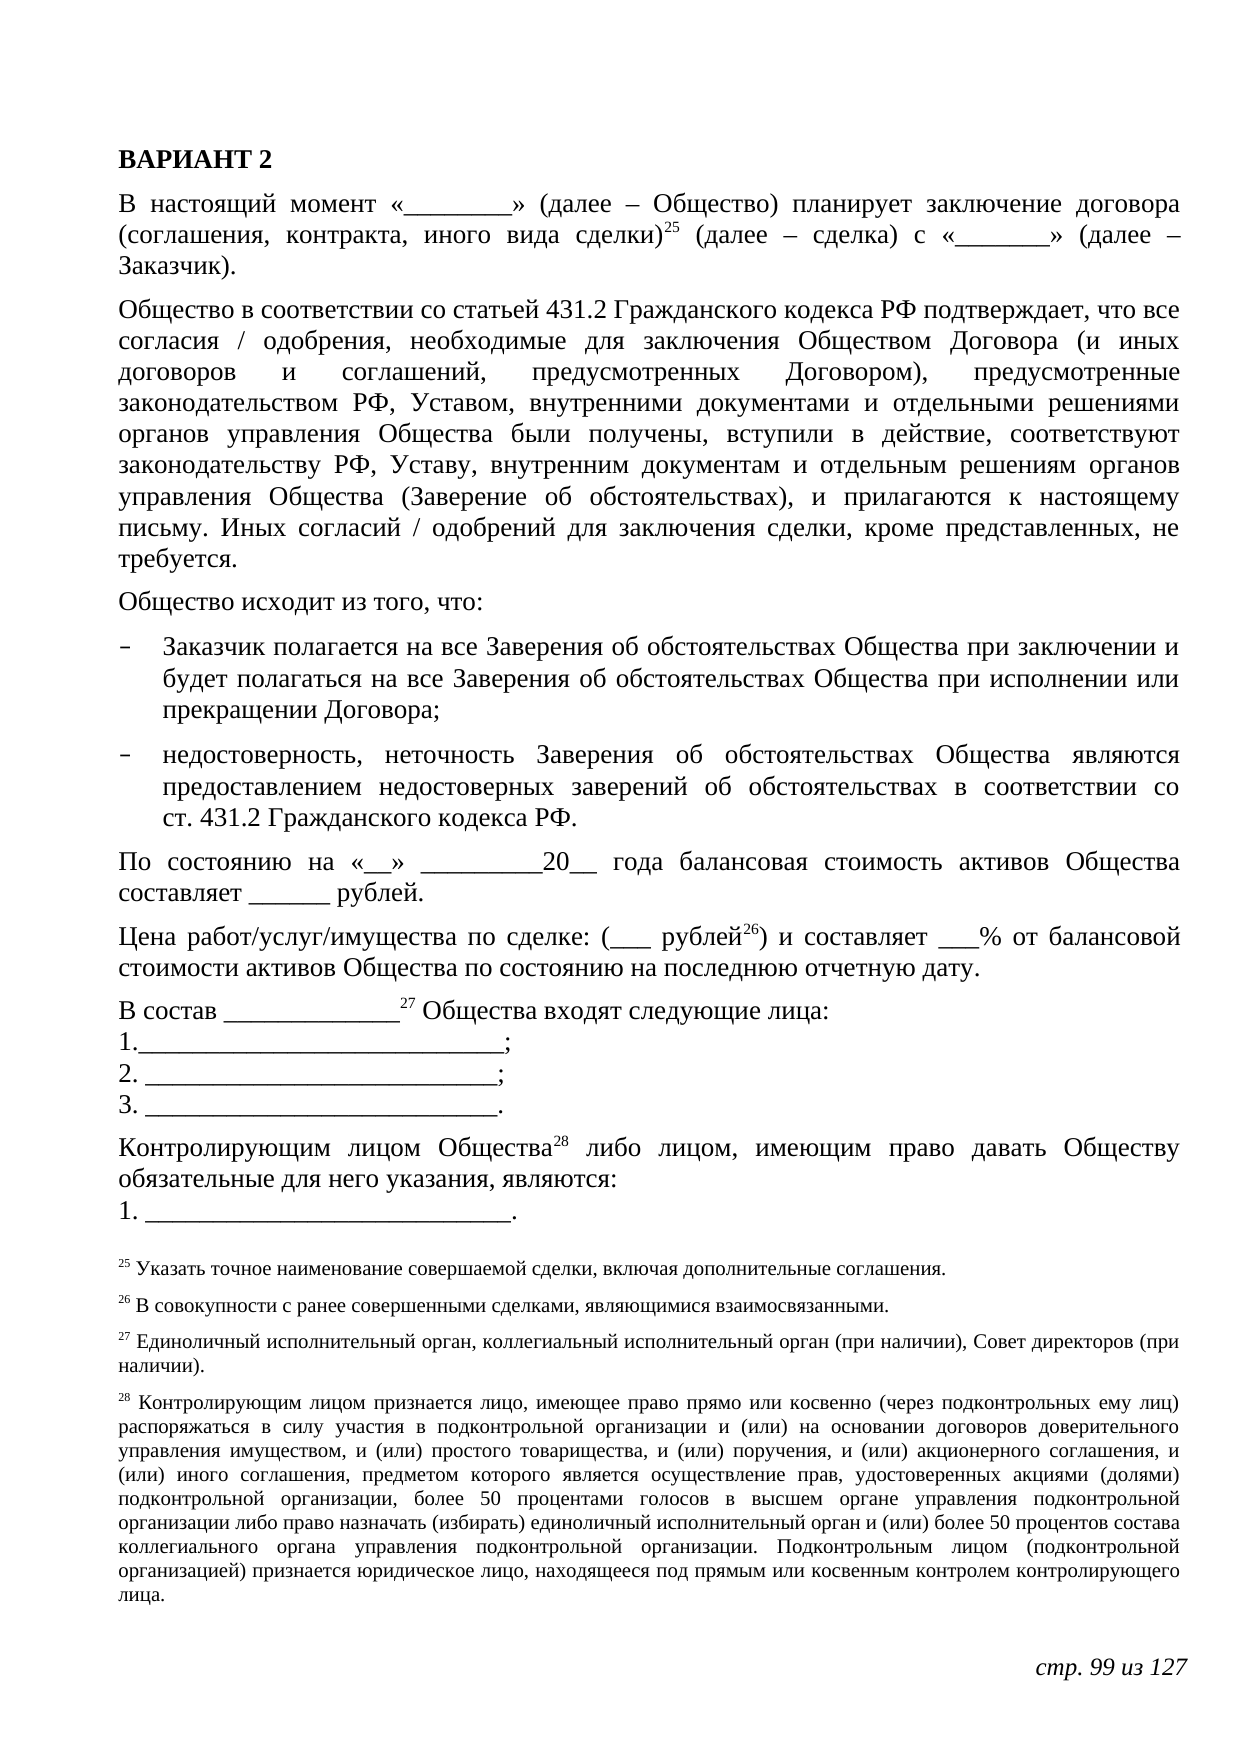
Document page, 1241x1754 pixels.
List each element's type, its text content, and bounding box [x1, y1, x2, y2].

text 3. __________________________. [118, 1088, 1181, 1119]
text В настоящий момент «________» (далее – Общество) планирует заключение договора (соглашения, контракта, иного вида сделки) (далее – сделка) с «_______» (далее – Заказчик). [118, 187, 1181, 280]
text 2. __________________________; [118, 1057, 1181, 1088]
list Заказчик полагается на все Заверения об обстоятельствах Общества при заключении и будет полагаться на все Заверения об обстоятельствах Общества при исполнении или прекращении Договора; [118, 629, 1181, 724]
list недостоверность, неточность Заверения об обстоятельствах Общества являются предоставлением недостоверных заверений об обстоятельствах в соответствии со ст. 431.2 Гражданского кодекса РФ. [118, 737, 1181, 832]
text По состоянию на «__» _________20__ года балансовая стоимость активов Общества составляет ______ рублей. [118, 845, 1181, 907]
text ВАРИАНТ 2 [118, 143, 1181, 174]
text 1. ___________________________. [118, 1194, 1181, 1225]
text В состав _____________ Общества входят следующие лица: [118, 994, 1181, 1026]
text Общество в соответствии со статьей 431.2 Гражданского кодекса РФ подтверждает, что все согласия / одобрения, необходимые для заключения Обществом Договора (и иных договоров и соглашений, предусмотренных Договором), предусмотренные законодательством РФ, Уставом, внутренними документами и отдельными решениями органов управления Общества были получены, вступили в действие, соответствуют законодательству РФ, Уставу, внутренним документам и отдельным решениям органов управления Общества (Заверение об обстоятельствах), и прилагаются к настоящему письму. Иных согласий / одобрений для заключения сделки, кроме представленных, не требуется. [118, 293, 1181, 573]
text Контролирующим лицом Общества либо лицом, имеющим право давать Обществу обязательные для него указания, являются: [118, 1131, 1181, 1194]
text 1.___________________________; [118, 1026, 1181, 1057]
text Общество исходит из того, что: [118, 586, 1181, 617]
text Цена работ/услуг/имущества по сделке: (___ рублей) и составляет ___% от балансовой стоимости активов Общества по состоянию на последнюю отчетную дату. [118, 919, 1181, 982]
